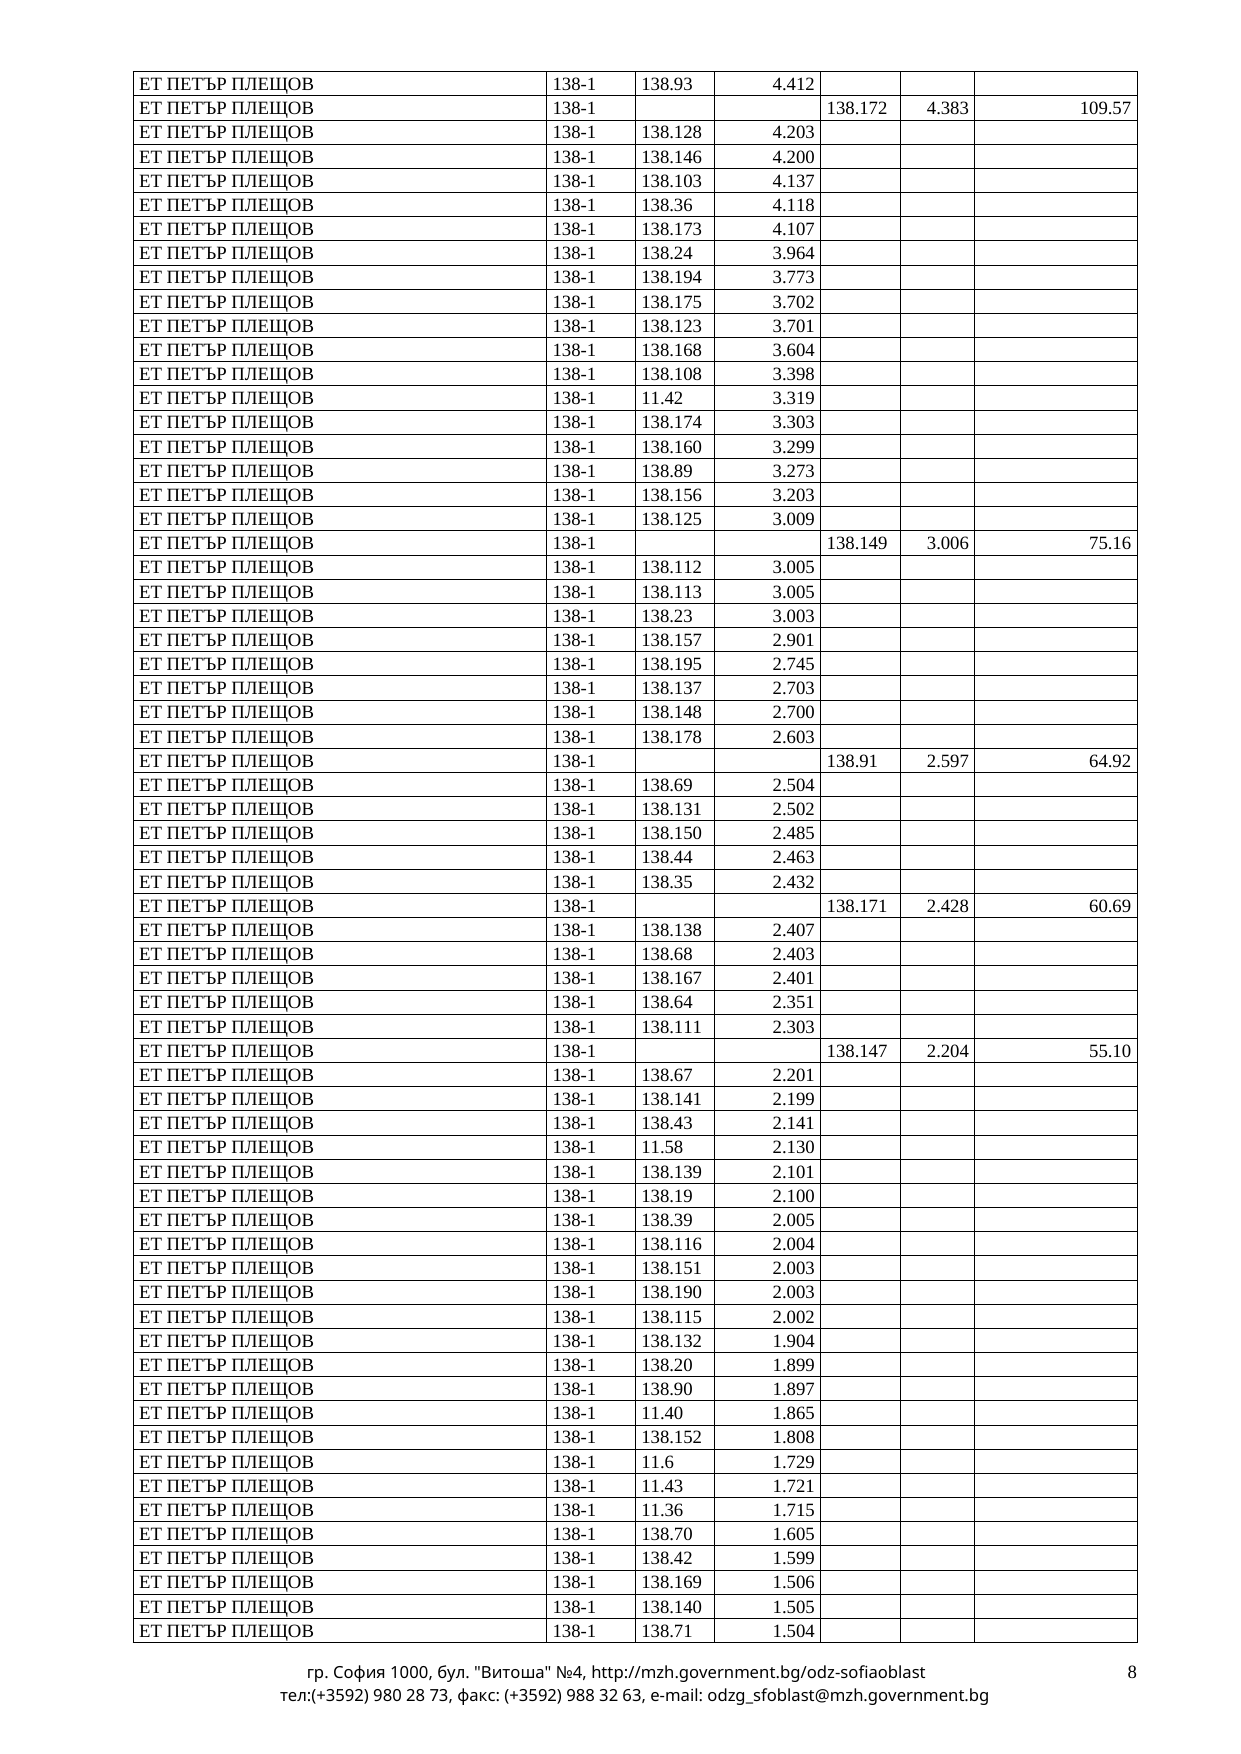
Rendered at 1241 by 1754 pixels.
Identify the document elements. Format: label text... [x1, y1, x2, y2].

table_cell 138-1 [547, 628, 635, 651]
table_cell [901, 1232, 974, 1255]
table_cell ЕТ ПЕТЪР ПЛЕЩОВ [134, 604, 546, 627]
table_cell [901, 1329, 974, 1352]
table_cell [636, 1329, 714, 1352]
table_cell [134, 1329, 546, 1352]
table_cell 138-1 [547, 338, 635, 361]
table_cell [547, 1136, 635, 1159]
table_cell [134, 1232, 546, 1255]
table_cell 3.009 [715, 507, 820, 530]
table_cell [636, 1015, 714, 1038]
table_cell [901, 604, 974, 627]
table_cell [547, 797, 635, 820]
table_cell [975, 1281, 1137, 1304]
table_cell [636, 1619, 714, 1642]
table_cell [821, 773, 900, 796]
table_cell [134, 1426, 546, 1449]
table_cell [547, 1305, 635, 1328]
table_cell [975, 701, 1137, 724]
table_cell [901, 459, 974, 482]
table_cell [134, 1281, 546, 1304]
table_cell 3.273 [715, 459, 820, 482]
table_cell 138-1 [547, 483, 635, 506]
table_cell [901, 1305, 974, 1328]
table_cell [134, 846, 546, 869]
table_cell 138-1 [547, 604, 635, 627]
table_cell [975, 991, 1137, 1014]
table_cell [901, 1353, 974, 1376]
table_cell [901, 652, 974, 675]
table_cell ЕТ ПЕТЪР ПЛЕЩОВ [134, 411, 546, 434]
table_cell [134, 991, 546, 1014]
table_cell 138-1 [547, 459, 635, 482]
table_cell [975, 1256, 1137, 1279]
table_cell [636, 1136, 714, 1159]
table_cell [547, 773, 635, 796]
table_cell 138-1 [547, 193, 635, 216]
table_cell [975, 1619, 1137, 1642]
table_cell 138-1 [547, 580, 635, 603]
table_cell 138-1 [547, 652, 635, 675]
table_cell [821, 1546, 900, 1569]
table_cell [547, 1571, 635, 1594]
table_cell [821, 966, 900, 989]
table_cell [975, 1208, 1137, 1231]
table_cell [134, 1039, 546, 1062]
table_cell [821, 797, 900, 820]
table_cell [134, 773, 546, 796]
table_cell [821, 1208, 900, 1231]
table_cell [901, 241, 974, 264]
table_cell 3.964 [715, 241, 820, 264]
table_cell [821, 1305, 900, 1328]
table_cell [901, 411, 974, 434]
table_cell ЕТ ПЕТЪР ПЛЕЩОВ [134, 266, 546, 289]
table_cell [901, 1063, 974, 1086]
table_cell [821, 435, 900, 458]
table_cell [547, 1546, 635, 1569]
table_cell ЕТ ПЕТЪР ПЛЕЩОВ [134, 531, 546, 554]
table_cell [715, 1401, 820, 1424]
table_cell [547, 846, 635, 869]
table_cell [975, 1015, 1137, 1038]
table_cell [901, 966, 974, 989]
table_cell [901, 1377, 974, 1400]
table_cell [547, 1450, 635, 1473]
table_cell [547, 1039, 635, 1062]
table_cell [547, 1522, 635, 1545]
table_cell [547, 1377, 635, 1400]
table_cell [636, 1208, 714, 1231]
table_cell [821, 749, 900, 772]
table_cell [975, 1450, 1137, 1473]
table_cell 138.89 [636, 459, 714, 482]
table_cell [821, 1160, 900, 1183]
table_cell [901, 628, 974, 651]
table_cell [821, 72, 900, 95]
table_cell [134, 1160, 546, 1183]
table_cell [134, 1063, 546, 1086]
table_cell ЕТ ПЕТЪР ПЛЕЩОВ [134, 725, 546, 748]
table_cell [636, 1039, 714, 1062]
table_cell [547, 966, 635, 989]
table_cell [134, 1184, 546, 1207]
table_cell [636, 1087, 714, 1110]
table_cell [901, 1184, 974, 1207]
table_cell 2.603 [715, 725, 820, 748]
table_cell [901, 362, 974, 385]
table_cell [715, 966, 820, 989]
table_cell [975, 556, 1137, 579]
table_cell [821, 628, 900, 651]
table_cell 138.148 [636, 701, 714, 724]
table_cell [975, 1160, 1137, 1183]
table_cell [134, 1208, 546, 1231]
table_cell ЕТ ПЕТЪР ПЛЕЩОВ [134, 290, 546, 313]
table_cell 138-1 [547, 386, 635, 409]
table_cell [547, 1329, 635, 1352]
table_cell 138.178 [636, 725, 714, 748]
table_cell ЕТ ПЕТЪР ПЛЕЩОВ [134, 169, 546, 192]
table_cell [975, 362, 1137, 385]
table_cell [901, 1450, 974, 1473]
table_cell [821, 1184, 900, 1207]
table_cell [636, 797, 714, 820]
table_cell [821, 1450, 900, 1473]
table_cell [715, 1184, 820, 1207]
table_cell 3.319 [715, 386, 820, 409]
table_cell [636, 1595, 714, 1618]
table_cell 138-1 [547, 314, 635, 337]
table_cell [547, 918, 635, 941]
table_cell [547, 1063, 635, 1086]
table_cell ЕТ ПЕТЪР ПЛЕЩОВ [134, 483, 546, 506]
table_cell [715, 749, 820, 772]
table_cell [975, 121, 1137, 144]
table_cell [901, 72, 974, 95]
table_cell [636, 96, 714, 119]
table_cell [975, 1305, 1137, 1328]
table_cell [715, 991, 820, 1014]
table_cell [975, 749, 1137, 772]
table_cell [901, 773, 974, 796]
table_cell 138-1 [547, 96, 635, 119]
table_cell [975, 411, 1137, 434]
table_cell 138.113 [636, 580, 714, 603]
table_cell [901, 338, 974, 361]
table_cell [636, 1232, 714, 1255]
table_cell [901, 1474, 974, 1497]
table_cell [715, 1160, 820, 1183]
table_cell [821, 580, 900, 603]
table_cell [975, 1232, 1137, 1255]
table_cell ЕТ ПЕТЪР ПЛЕЩОВ [134, 96, 546, 119]
table_cell 138.146 [636, 145, 714, 168]
table_cell 4.200 [715, 145, 820, 168]
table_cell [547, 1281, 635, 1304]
table_cell 138.137 [636, 676, 714, 699]
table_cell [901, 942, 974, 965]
table_cell [901, 580, 974, 603]
table_cell 138.36 [636, 193, 714, 216]
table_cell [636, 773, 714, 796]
table_cell 4.107 [715, 217, 820, 240]
table_cell 138-1 [547, 556, 635, 579]
table_cell 3.003 [715, 604, 820, 627]
table_cell 109.57 [975, 96, 1137, 119]
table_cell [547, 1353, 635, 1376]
table_cell 138-1 [547, 531, 635, 554]
table_cell [901, 290, 974, 313]
table_cell 4.412 [715, 72, 820, 95]
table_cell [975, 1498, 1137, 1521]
table_cell [821, 290, 900, 313]
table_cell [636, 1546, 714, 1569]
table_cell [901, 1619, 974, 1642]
table_cell [975, 338, 1137, 361]
table_cell [821, 676, 900, 699]
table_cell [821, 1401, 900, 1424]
table_cell [975, 507, 1137, 530]
table_cell [821, 338, 900, 361]
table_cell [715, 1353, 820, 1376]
table_cell ЕТ ПЕТЪР ПЛЕЩОВ [134, 72, 546, 95]
table_cell [975, 193, 1137, 216]
table_cell 3.303 [715, 411, 820, 434]
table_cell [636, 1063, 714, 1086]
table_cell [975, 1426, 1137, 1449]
table_cell 138.194 [636, 266, 714, 289]
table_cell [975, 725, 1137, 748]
table_cell 3.604 [715, 338, 820, 361]
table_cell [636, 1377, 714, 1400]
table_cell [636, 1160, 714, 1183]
table_cell 138.168 [636, 338, 714, 361]
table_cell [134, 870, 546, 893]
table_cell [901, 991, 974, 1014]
table_cell [901, 145, 974, 168]
table_cell 138-1 [547, 362, 635, 385]
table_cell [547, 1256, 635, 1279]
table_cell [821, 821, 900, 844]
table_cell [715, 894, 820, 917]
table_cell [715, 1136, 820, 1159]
table_cell ЕТ ПЕТЪР ПЛЕЩОВ [134, 314, 546, 337]
table_cell 3.005 [715, 556, 820, 579]
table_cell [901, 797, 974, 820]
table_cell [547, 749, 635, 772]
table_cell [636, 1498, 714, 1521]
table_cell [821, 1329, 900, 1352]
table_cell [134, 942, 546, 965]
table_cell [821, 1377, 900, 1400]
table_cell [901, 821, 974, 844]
table_cell ЕТ ПЕТЪР ПЛЕЩОВ [134, 338, 546, 361]
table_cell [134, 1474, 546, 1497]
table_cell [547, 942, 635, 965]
table_cell 138-1 [547, 266, 635, 289]
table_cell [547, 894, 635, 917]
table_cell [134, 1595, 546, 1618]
table_cell 4.203 [715, 121, 820, 144]
table_cell [715, 96, 820, 119]
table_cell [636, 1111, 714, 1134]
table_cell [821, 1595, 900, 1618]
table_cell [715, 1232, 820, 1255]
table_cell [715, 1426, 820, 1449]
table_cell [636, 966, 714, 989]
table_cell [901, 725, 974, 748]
table_cell ЕТ ПЕТЪР ПЛЕЩОВ [134, 241, 546, 264]
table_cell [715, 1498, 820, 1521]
table_cell 138.108 [636, 362, 714, 385]
table_cell 3.299 [715, 435, 820, 458]
table_cell 138.123 [636, 314, 714, 337]
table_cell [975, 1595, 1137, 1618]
table_cell 138.149 [821, 531, 900, 554]
table_cell [821, 121, 900, 144]
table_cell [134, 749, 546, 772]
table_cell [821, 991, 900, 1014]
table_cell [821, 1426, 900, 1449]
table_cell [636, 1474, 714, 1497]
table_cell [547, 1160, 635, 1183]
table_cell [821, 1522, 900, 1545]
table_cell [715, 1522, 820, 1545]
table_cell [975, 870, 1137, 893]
table_cell [975, 72, 1137, 95]
table_cell ЕТ ПЕТЪР ПЛЕЩОВ [134, 386, 546, 409]
table_cell [821, 193, 900, 216]
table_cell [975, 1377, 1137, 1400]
table_cell 11.42 [636, 386, 714, 409]
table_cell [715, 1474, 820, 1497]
table_cell [975, 386, 1137, 409]
table_cell [975, 483, 1137, 506]
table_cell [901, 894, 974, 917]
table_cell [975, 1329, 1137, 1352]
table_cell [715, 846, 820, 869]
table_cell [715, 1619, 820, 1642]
table_cell [821, 386, 900, 409]
table_cell [821, 314, 900, 337]
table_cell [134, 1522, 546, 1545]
table_cell [821, 169, 900, 192]
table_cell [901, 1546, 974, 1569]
table_cell 2.700 [715, 701, 820, 724]
table_cell [975, 435, 1137, 458]
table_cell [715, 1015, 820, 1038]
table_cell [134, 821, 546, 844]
table_cell 138.128 [636, 121, 714, 144]
table_cell [821, 217, 900, 240]
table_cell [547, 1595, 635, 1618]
table_cell [901, 169, 974, 192]
table_cell [821, 652, 900, 675]
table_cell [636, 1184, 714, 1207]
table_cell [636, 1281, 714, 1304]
table_cell 138-1 [547, 145, 635, 168]
table_cell 2.703 [715, 676, 820, 699]
table_cell [975, 314, 1137, 337]
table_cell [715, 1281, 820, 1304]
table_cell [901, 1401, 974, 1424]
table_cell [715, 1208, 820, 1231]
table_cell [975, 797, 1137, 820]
table_cell 4.383 [901, 96, 974, 119]
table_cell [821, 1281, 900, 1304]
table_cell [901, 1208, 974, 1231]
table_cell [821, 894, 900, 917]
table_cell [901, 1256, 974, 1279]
table_cell 138-1 [547, 72, 635, 95]
table_cell [821, 145, 900, 168]
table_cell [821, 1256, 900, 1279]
table_cell [901, 217, 974, 240]
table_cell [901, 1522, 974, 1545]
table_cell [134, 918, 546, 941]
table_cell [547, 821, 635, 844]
table_cell 3.398 [715, 362, 820, 385]
table_cell [901, 193, 974, 216]
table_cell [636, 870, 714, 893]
table_cell [901, 121, 974, 144]
table_cell [901, 701, 974, 724]
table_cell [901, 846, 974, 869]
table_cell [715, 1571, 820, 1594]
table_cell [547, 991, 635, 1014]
table_cell [901, 314, 974, 337]
table_cell [975, 628, 1137, 651]
table_cell [975, 217, 1137, 240]
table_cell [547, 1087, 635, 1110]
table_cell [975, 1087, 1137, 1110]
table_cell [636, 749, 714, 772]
table_cell 2.901 [715, 628, 820, 651]
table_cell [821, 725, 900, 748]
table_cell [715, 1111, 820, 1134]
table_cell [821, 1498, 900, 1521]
table_cell 138.112 [636, 556, 714, 579]
table_cell 138.174 [636, 411, 714, 434]
table_cell 3.773 [715, 266, 820, 289]
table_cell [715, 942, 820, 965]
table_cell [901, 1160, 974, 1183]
table_cell 2.745 [715, 652, 820, 675]
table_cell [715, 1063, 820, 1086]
table_cell 138-1 [547, 290, 635, 313]
table_cell ЕТ ПЕТЪР ПЛЕЩОВ [134, 701, 546, 724]
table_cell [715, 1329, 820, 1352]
table_cell [821, 604, 900, 627]
table_cell [975, 290, 1137, 313]
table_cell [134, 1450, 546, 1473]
table_cell [975, 604, 1137, 627]
table_cell [975, 676, 1137, 699]
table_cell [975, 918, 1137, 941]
table_cell 138-1 [547, 725, 635, 748]
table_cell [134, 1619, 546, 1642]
table_cell 138-1 [547, 241, 635, 264]
table_cell 138-1 [547, 411, 635, 434]
table_cell ЕТ ПЕТЪР ПЛЕЩОВ [134, 145, 546, 168]
table_cell [821, 362, 900, 385]
table_cell [821, 483, 900, 506]
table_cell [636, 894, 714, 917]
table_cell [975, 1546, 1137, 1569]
table_cell 3.006 [901, 531, 974, 554]
table_cell [821, 507, 900, 530]
table_cell 138.156 [636, 483, 714, 506]
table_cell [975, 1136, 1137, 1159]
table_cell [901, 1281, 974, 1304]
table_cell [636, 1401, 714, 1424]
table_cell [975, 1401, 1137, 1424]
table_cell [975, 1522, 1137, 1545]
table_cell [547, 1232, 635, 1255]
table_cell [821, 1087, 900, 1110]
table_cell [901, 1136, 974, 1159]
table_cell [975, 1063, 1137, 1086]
table_cell [821, 459, 900, 482]
table_cell 3.702 [715, 290, 820, 313]
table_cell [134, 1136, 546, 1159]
table_cell ЕТ ПЕТЪР ПЛЕЩОВ [134, 580, 546, 603]
table_cell [821, 241, 900, 264]
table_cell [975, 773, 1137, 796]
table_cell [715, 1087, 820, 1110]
table_cell [975, 652, 1137, 675]
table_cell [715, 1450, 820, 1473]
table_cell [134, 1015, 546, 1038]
table_cell 4.137 [715, 169, 820, 192]
table_cell [821, 411, 900, 434]
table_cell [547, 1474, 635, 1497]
table_cell 4.118 [715, 193, 820, 216]
table_cell [901, 483, 974, 506]
table_cell [975, 169, 1137, 192]
table_cell [975, 580, 1137, 603]
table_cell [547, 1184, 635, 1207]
table_cell 138.175 [636, 290, 714, 313]
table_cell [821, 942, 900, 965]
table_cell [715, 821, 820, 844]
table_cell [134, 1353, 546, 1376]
table_cell ЕТ ПЕТЪР ПЛЕЩОВ [134, 459, 546, 482]
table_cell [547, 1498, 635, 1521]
table_cell ЕТ ПЕТЪР ПЛЕЩОВ [134, 193, 546, 216]
table_cell 138.93 [636, 72, 714, 95]
table_cell 138-1 [547, 676, 635, 699]
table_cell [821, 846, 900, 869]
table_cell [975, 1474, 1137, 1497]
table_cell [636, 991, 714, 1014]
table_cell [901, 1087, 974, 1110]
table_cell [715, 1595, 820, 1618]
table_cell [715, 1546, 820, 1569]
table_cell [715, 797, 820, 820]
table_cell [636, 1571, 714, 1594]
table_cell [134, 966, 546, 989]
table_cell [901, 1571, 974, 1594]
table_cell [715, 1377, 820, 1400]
table_cell 138-1 [547, 701, 635, 724]
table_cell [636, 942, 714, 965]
table_cell 138.195 [636, 652, 714, 675]
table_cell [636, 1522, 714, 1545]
table_cell 138-1 [547, 507, 635, 530]
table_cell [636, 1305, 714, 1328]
table_cell ЕТ ПЕТЪР ПЛЕЩОВ [134, 556, 546, 579]
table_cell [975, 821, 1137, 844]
table_cell 138.103 [636, 169, 714, 192]
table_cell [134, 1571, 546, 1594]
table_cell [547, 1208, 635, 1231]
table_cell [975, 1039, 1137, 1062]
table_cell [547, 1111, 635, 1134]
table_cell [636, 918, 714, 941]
table_cell 3.701 [715, 314, 820, 337]
table_cell 138.23 [636, 604, 714, 627]
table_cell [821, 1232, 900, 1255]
table_cell [901, 556, 974, 579]
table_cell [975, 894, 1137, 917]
table_cell [901, 507, 974, 530]
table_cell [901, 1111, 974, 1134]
table_cell 138.157 [636, 628, 714, 651]
table_cell ЕТ ПЕТЪР ПЛЕЩОВ [134, 652, 546, 675]
table_cell 138.125 [636, 507, 714, 530]
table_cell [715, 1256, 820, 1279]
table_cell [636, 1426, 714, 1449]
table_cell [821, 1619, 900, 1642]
table_cell 3.203 [715, 483, 820, 506]
table_cell 138.24 [636, 241, 714, 264]
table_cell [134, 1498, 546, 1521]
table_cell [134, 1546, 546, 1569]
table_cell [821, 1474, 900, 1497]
table_cell 3.005 [715, 580, 820, 603]
table_cell [821, 266, 900, 289]
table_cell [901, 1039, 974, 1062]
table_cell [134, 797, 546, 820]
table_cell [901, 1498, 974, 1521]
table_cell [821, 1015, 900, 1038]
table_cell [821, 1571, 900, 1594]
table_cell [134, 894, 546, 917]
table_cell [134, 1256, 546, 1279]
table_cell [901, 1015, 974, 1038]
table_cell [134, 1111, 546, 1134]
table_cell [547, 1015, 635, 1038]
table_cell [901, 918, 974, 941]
table_cell [901, 676, 974, 699]
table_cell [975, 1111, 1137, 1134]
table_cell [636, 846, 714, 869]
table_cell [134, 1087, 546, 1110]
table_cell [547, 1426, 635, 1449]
table_cell [821, 701, 900, 724]
table_cell [901, 386, 974, 409]
table_cell 138.160 [636, 435, 714, 458]
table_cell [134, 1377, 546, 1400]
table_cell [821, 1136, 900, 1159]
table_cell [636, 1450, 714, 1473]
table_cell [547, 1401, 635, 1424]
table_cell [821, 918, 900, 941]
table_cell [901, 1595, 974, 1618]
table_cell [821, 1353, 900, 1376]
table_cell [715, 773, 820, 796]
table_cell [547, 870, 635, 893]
table_cell ЕТ ПЕТЪР ПЛЕЩОВ [134, 121, 546, 144]
table_cell ЕТ ПЕТЪР ПЛЕЩОВ [134, 507, 546, 530]
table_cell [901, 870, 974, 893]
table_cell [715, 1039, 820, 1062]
table_cell [975, 459, 1137, 482]
table_cell ЕТ ПЕТЪР ПЛЕЩОВ [134, 217, 546, 240]
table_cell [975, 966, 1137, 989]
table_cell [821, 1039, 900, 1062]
table_cell [975, 266, 1137, 289]
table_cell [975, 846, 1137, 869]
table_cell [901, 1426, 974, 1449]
table_cell [975, 241, 1137, 264]
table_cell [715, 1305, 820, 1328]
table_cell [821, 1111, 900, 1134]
table_cell 138-1 [547, 435, 635, 458]
table_cell 138-1 [547, 217, 635, 240]
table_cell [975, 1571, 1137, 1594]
table_cell [975, 145, 1137, 168]
table_cell [901, 435, 974, 458]
table_cell 138-1 [547, 121, 635, 144]
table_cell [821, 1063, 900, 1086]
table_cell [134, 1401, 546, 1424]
table_cell [821, 556, 900, 579]
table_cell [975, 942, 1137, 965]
table_cell ЕТ ПЕТЪР ПЛЕЩОВ [134, 435, 546, 458]
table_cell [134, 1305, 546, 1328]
table_cell [901, 266, 974, 289]
table_cell ЕТ ПЕТЪР ПЛЕЩОВ [134, 628, 546, 651]
table_cell [636, 531, 714, 554]
table_cell ЕТ ПЕТЪР ПЛЕЩОВ [134, 676, 546, 699]
table_cell 75.16 [975, 531, 1137, 554]
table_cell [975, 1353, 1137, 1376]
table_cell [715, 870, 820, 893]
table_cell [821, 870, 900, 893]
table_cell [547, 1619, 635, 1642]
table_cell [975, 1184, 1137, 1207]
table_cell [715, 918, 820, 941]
table_cell 138.172 [821, 96, 900, 119]
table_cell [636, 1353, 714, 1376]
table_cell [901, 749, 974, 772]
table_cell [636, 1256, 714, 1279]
table_cell ЕТ ПЕТЪР ПЛЕЩОВ [134, 362, 546, 385]
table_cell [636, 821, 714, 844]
table_cell 138-1 [547, 169, 635, 192]
table_cell 138.173 [636, 217, 714, 240]
table_cell [715, 531, 820, 554]
